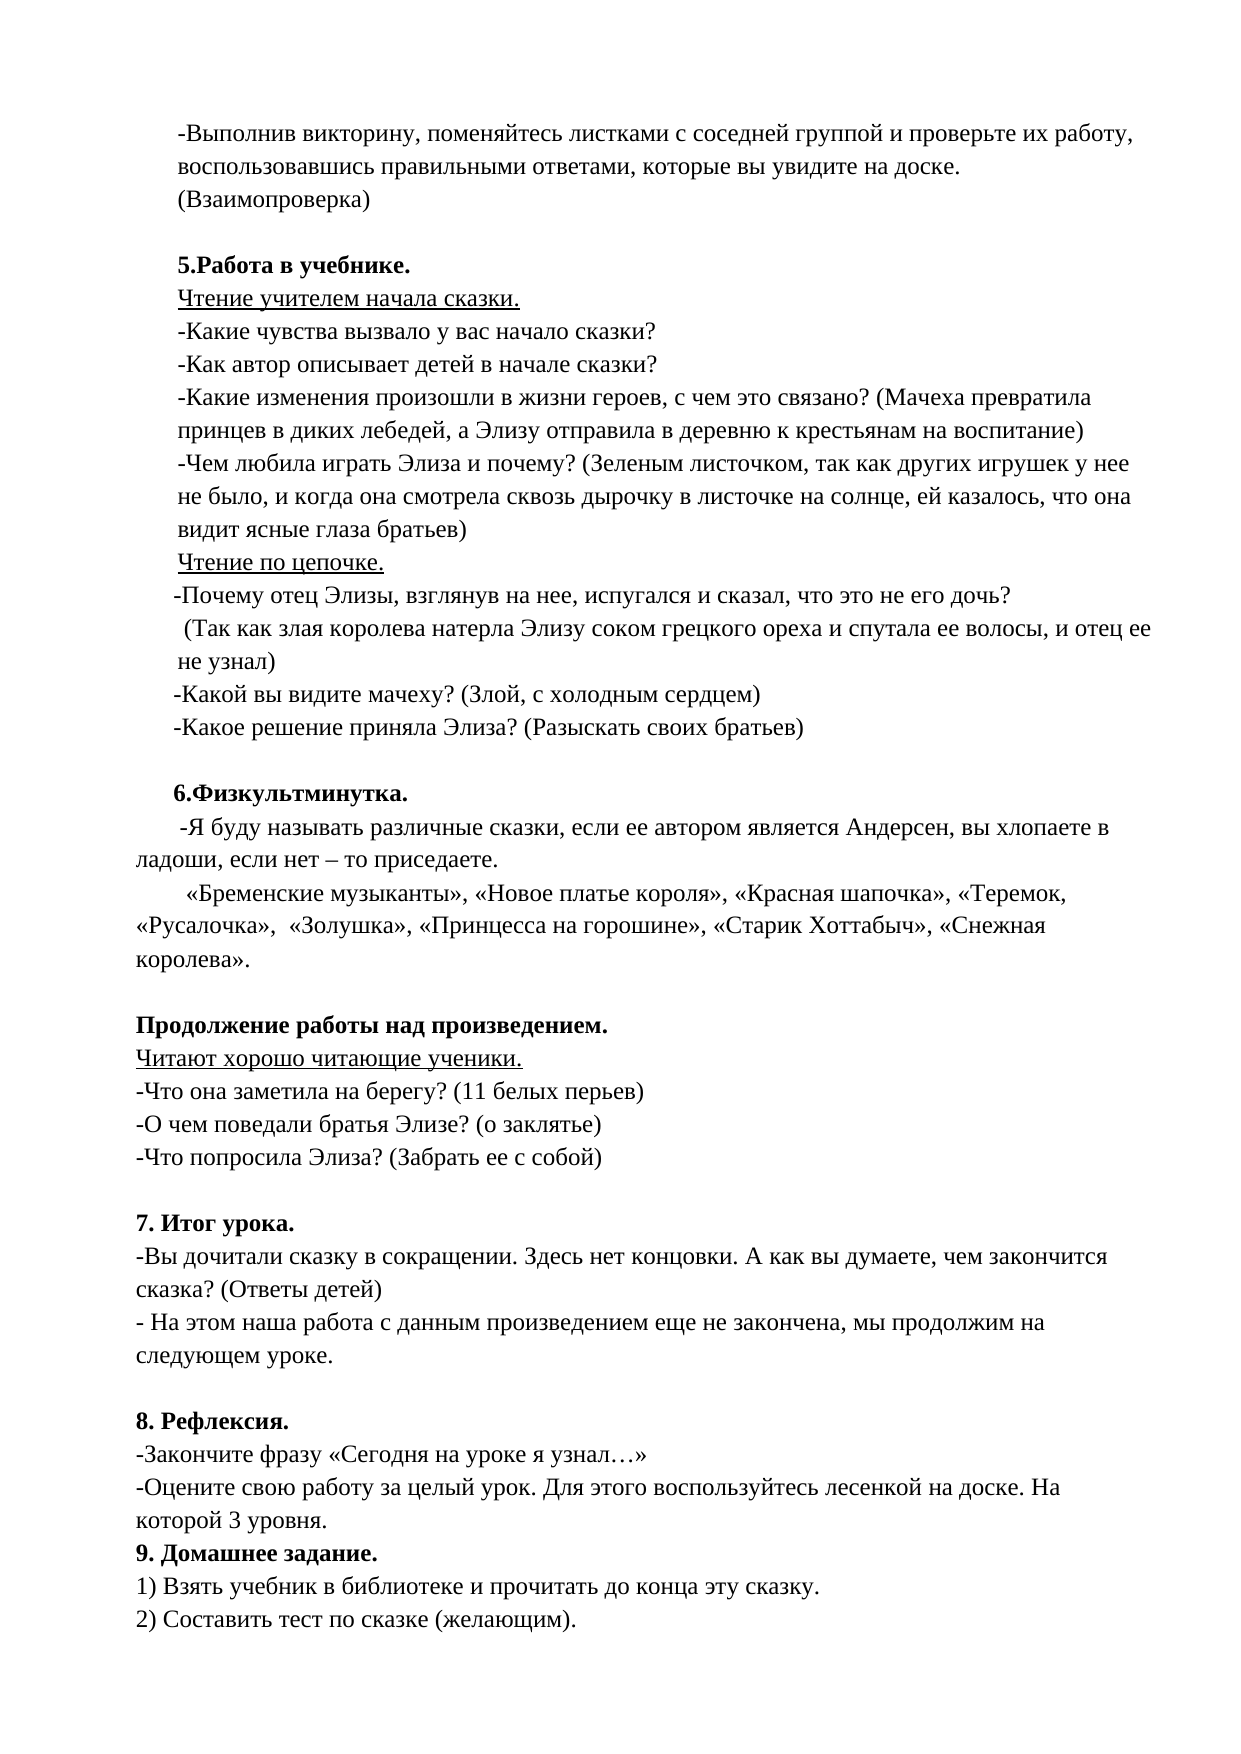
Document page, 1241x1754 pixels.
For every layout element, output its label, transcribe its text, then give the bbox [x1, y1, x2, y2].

text Чтение по цепочке. [177, 547, 1152, 576]
text -Что попросила Элиза? (Забрать ее с собой) [136, 1142, 1152, 1171]
text 2) Составить тест по сказке (желающим). [136, 1604, 1152, 1633]
text -Вы дочитали сказку в сокращении. Здесь нет концовки. А как вы думаете, чем закончится сказка? (Ответы детей) [136, 1241, 1152, 1303]
text «Бременские музыканты», «Новое платье короля», «Красная шапочка», «Теремок, «Русалочка», «Золушка», «Принцесса на горошине», «Старик Хоттабыч», «Снежная королева». [136, 878, 1152, 972]
text -Какое решение приняла Элиза? (Разыскать своих братьев) [136, 712, 1152, 741]
text -Оцените свою работу за целый урок. Для этого воспользуйтесь лесенкой на доске. На которой 3 уровня. [136, 1472, 1152, 1534]
text -Что она заметила на берегу? (11 белых перьев) [136, 1076, 1152, 1104]
text -Выполнив викторину, поменяйтесь листками с соседней группой и проверьте их работу, воспользовавшись правильными ответами, которые вы увидите на доске. (Взаимопроверка) [177, 118, 1152, 213]
text Читают хорошо читающие ученики. [136, 1043, 1152, 1071]
text 8. Рефлексия. [136, 1406, 1152, 1435]
text -Какой вы видите мачеху? (Злой, с холодным сердцем) [136, 679, 1152, 708]
text -Как автор описывает детей в начале сказки? [177, 349, 1152, 378]
text -Какие изменения произошли в жизни героев, с чем это связано? (Мачеха превратила принцев в диких лебедей, а Элизу отправила в деревню к крестьянам на воспитание) [177, 382, 1152, 444]
text 5.Работа в учебнике. [177, 250, 1152, 279]
text -Закончите фразу «Сегодня на уроке я узнал…» [136, 1439, 1152, 1468]
text Чтение учителем начала сказки. [177, 283, 1152, 312]
text -Я буду называть различные сказки, если ее автором является Андерсен, вы хлопаете в ладоши, если нет – то приседаете. [136, 812, 1152, 873]
text (Так как злая королева натерла Элизу соком грецкого ореха и спутала ее волосы, и отец ее не узнал) [177, 613, 1152, 675]
text 7. Итог урока. [136, 1208, 1152, 1237]
text 6.Физкультминутка. [136, 778, 1152, 807]
text -О чем поведали братья Элизе? (о заклятье) [136, 1109, 1152, 1137]
text -Почему отец Элизы, взглянув на нее, испугался и сказал, что это не его дочь? [136, 580, 1152, 609]
text 9. Домашнее задание. [136, 1538, 1152, 1567]
text -Какие чувства вызвало у вас начало сказки? [177, 316, 1152, 345]
text -Чем любила играть Элиза и почему? (Зеленым листочком, так как других игрушек у нее не было, и когда она смотрела сквозь дырочку в листочке на солнце, ей казалось, что она видит ясные глаза братьев) [177, 448, 1152, 543]
text 1) Взять учебник в библиотеке и прочитать до конца эту сказку. [136, 1571, 1152, 1600]
text - На этом наша работа с данным произведением еще не закончена, мы продолжим на следующем уроке. [136, 1307, 1152, 1369]
text Продолжение работы над произведением. [136, 1010, 1152, 1038]
